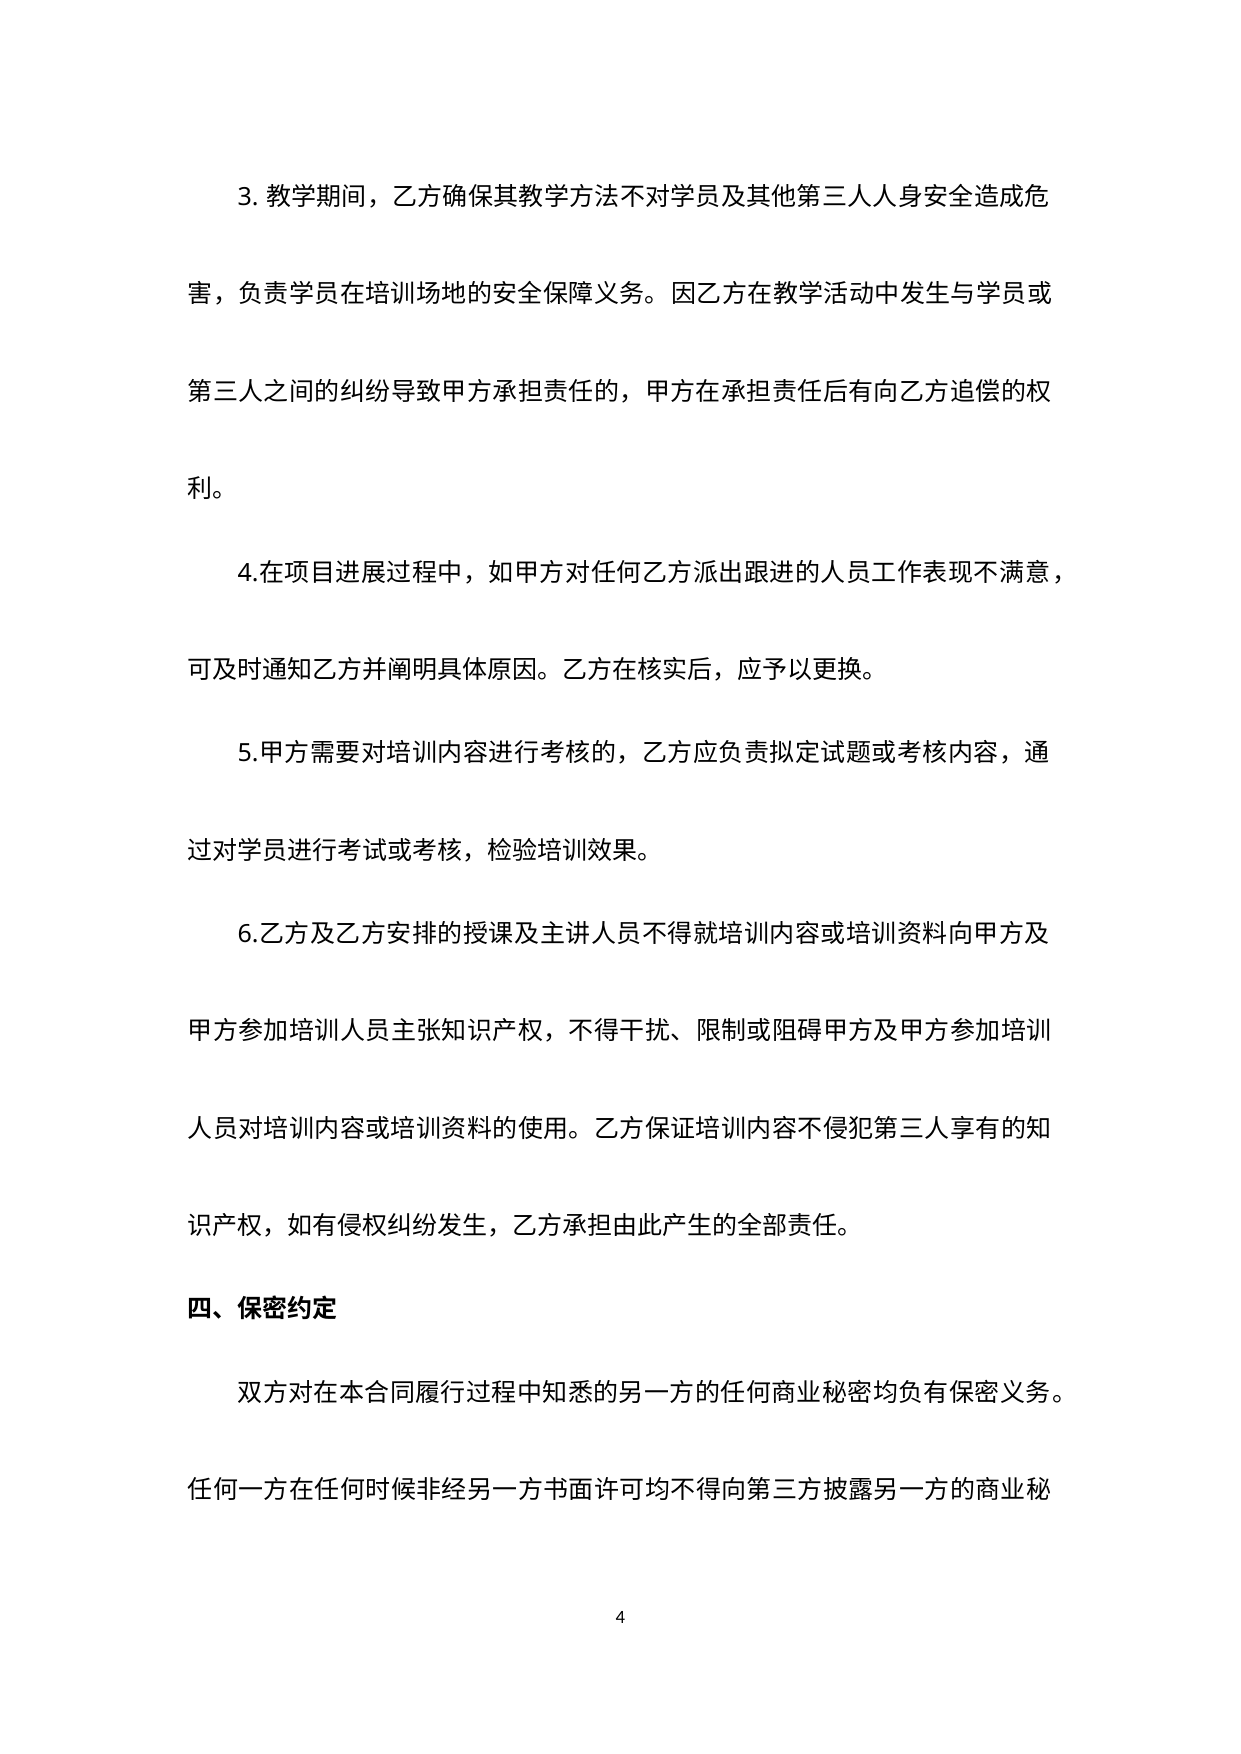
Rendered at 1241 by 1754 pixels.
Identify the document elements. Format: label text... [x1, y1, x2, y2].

text 四、保密约定 [187, 1274, 1053, 1339]
text 3. 教学期间，乙方确保其教学方法不对学员及其他第三人人身安全造成危害，负责学员在培训场地的安全保障义务。因乙方在教学活动中发生与学员或第三人之间的纠纷导致甲方承担责任的，甲方在承担责任后有向乙方追偿的权利。 [187, 162, 1053, 519]
text 5.甲方需要对培训内容进行考核的，乙方应负责拟定试题或考核内容，通过对学员进行考试或考核，检验培训效果。 [187, 718, 1053, 881]
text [187, 1358, 1053, 1520]
text 4.在项目进展过程中，如甲方对任何乙方派出跟进的人员工作表现不满意，可及时通知乙方并阐明具体原因。乙方在核实后，应予以更换。 [187, 538, 1053, 700]
text 6.乙方及乙方安排的授课及主讲人员不得就培训内容或培训资料向甲方及甲方参加培训人员主张知识产权，不得干扰、限制或阻碍甲方及甲方参加培训人员对培训内容或培训资料的使用。乙方保证培训内容不侵犯第三人享有的知识产权，如有侵权纠纷发生，乙方承担由此产生的全部责任。 [187, 899, 1053, 1256]
